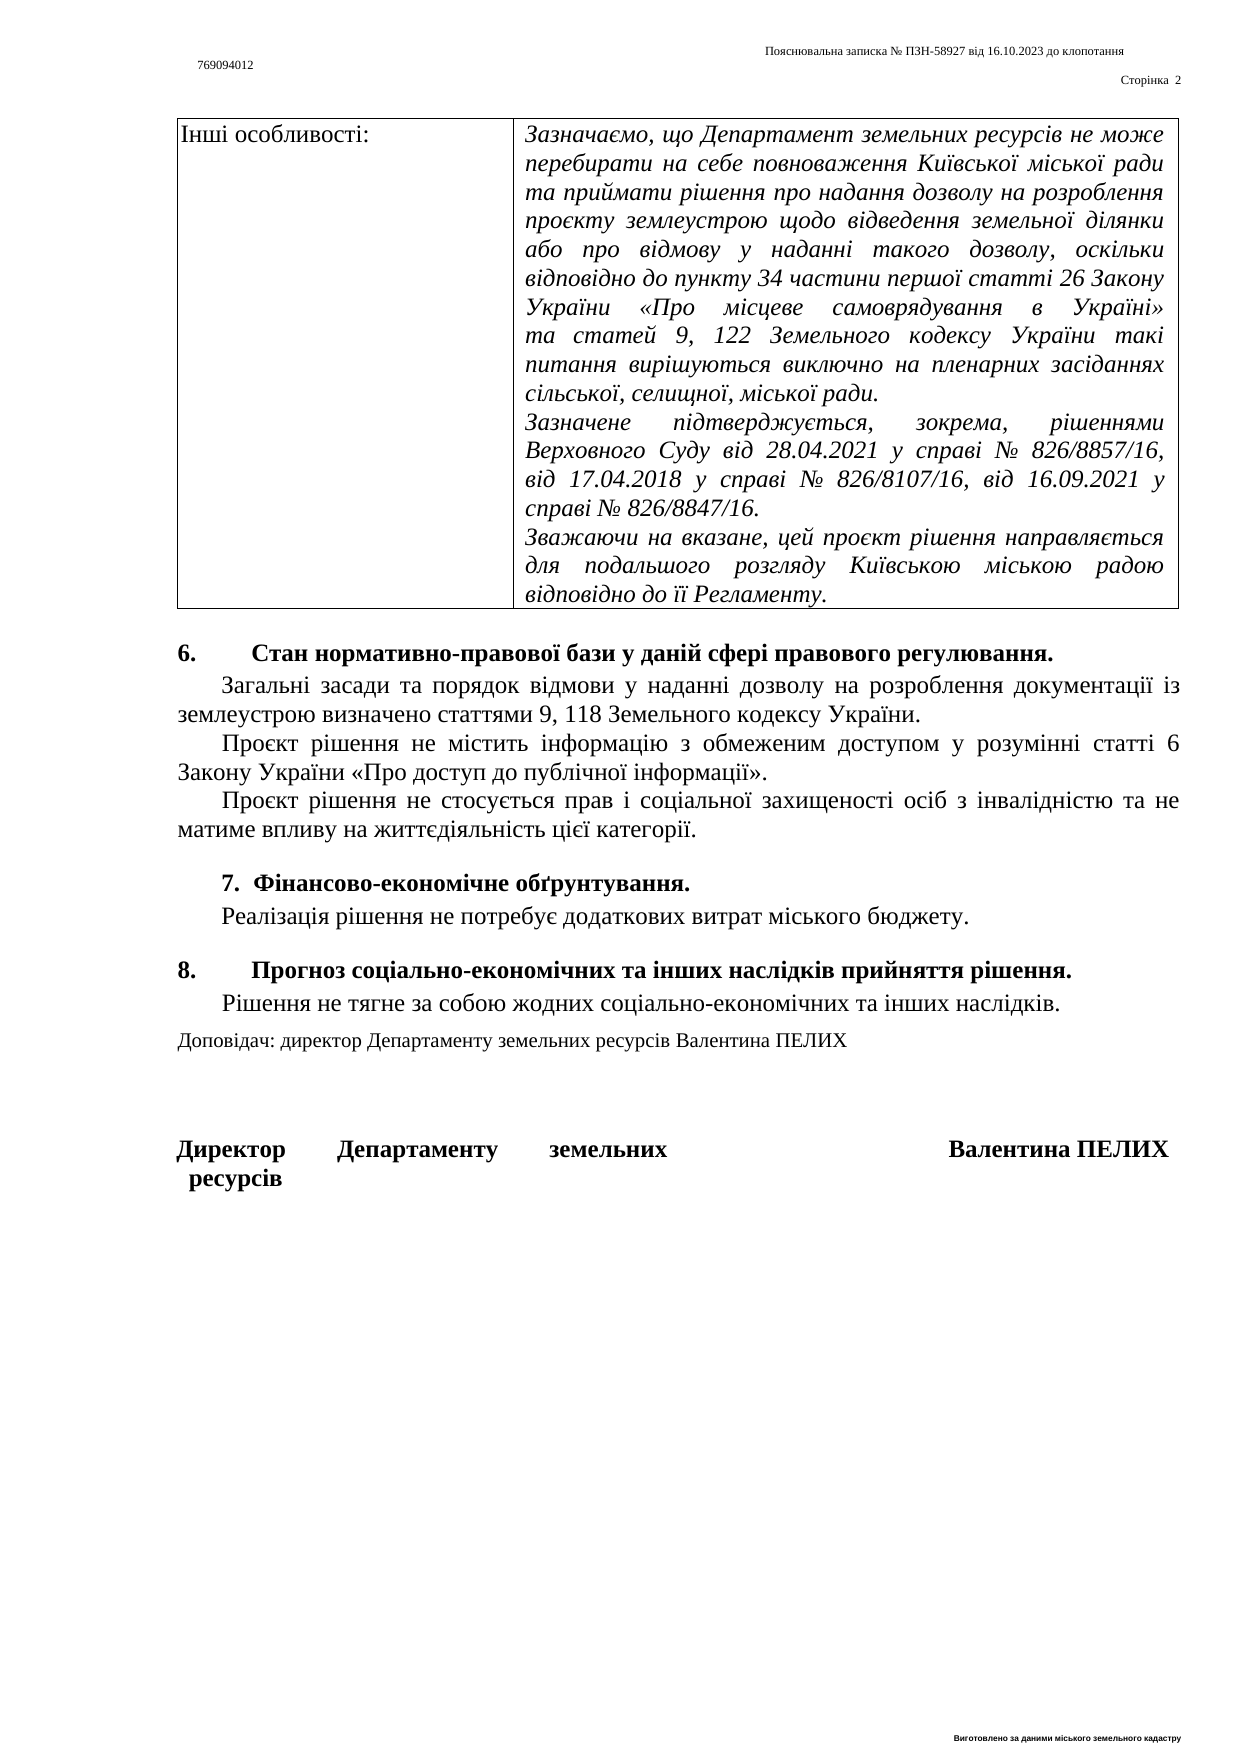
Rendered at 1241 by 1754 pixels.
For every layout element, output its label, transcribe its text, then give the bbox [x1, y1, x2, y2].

text Проєкт рішення не містить інформацію з обмеженим доступом у розумінні статті 6 Закону України «Про доступ до публічної інформації». [177, 728, 1181, 786]
table_header Директор Департаменту земельних ресурсів [177, 1134, 679, 1203]
list Фінансово-економічне обґрунтування. [177, 868, 1181, 897]
text Реалізація рішення не потребує додаткових витрат міського бюджету. [177, 901, 1181, 930]
text Загальні засади та порядок відмови у наданні дозволу на розроблення документації із землеустрою визначено статтями 9, 118 Земельного кодексу України. [177, 671, 1181, 728]
text Доповідач: директор Департаменту земельних ресурсів Валентина ПЕЛИХ [177, 1029, 1181, 1052]
list Прогноз соціально-економічних та інших наслідків прийняття рішення. [177, 955, 1181, 983]
text Рішення не тягне за собою жодних соціально-економічних та інших наслідків. [222, 988, 1181, 1016]
list Стан нормативно-правової бази у даній сфері правового регулювання. [177, 638, 1181, 666]
table_header Валентина ПЕЛИХ [679, 1134, 1180, 1203]
table_cell Інші особливості: [178, 119, 513, 608]
table_cell Зазначаємо, що Департамент земельних ресурсів не може перебирати на себе повноваження Київської міської ради та приймати рішення про надання дозволу на розроблення проєкту землеустрою щодо відведення земельної ділянки або про відмову у наданні такого дозволу, оскільки відповідно до пункту 34 частини першої статті 26 Закону України «Про місцеве самоврядування в Україні» та статей 9, 122 Земельного кодексу України такі питання вирішуються виключно на пленарних засіданнях сільської, селищної, міської ради. Зазначене підтверджується, зокрема, рішеннями Верховного Суду від 28.04.2021 у справі № 826/8857/16, від 17.04.2018 у справі № 826/8107/16, від 16.09.2021 у справі № 826/8847/16. Зважаючи на вказане, цей проєкт рішення направляється для подальшого розгляду Київською міською радою відповідно до її Регламенту. [514, 119, 1178, 608]
text Проєкт рішення не стосується прав і соціальної захищеності осіб з інвалідністю та не матиме впливу на життєдіяльність цієї категорії. [177, 786, 1181, 843]
